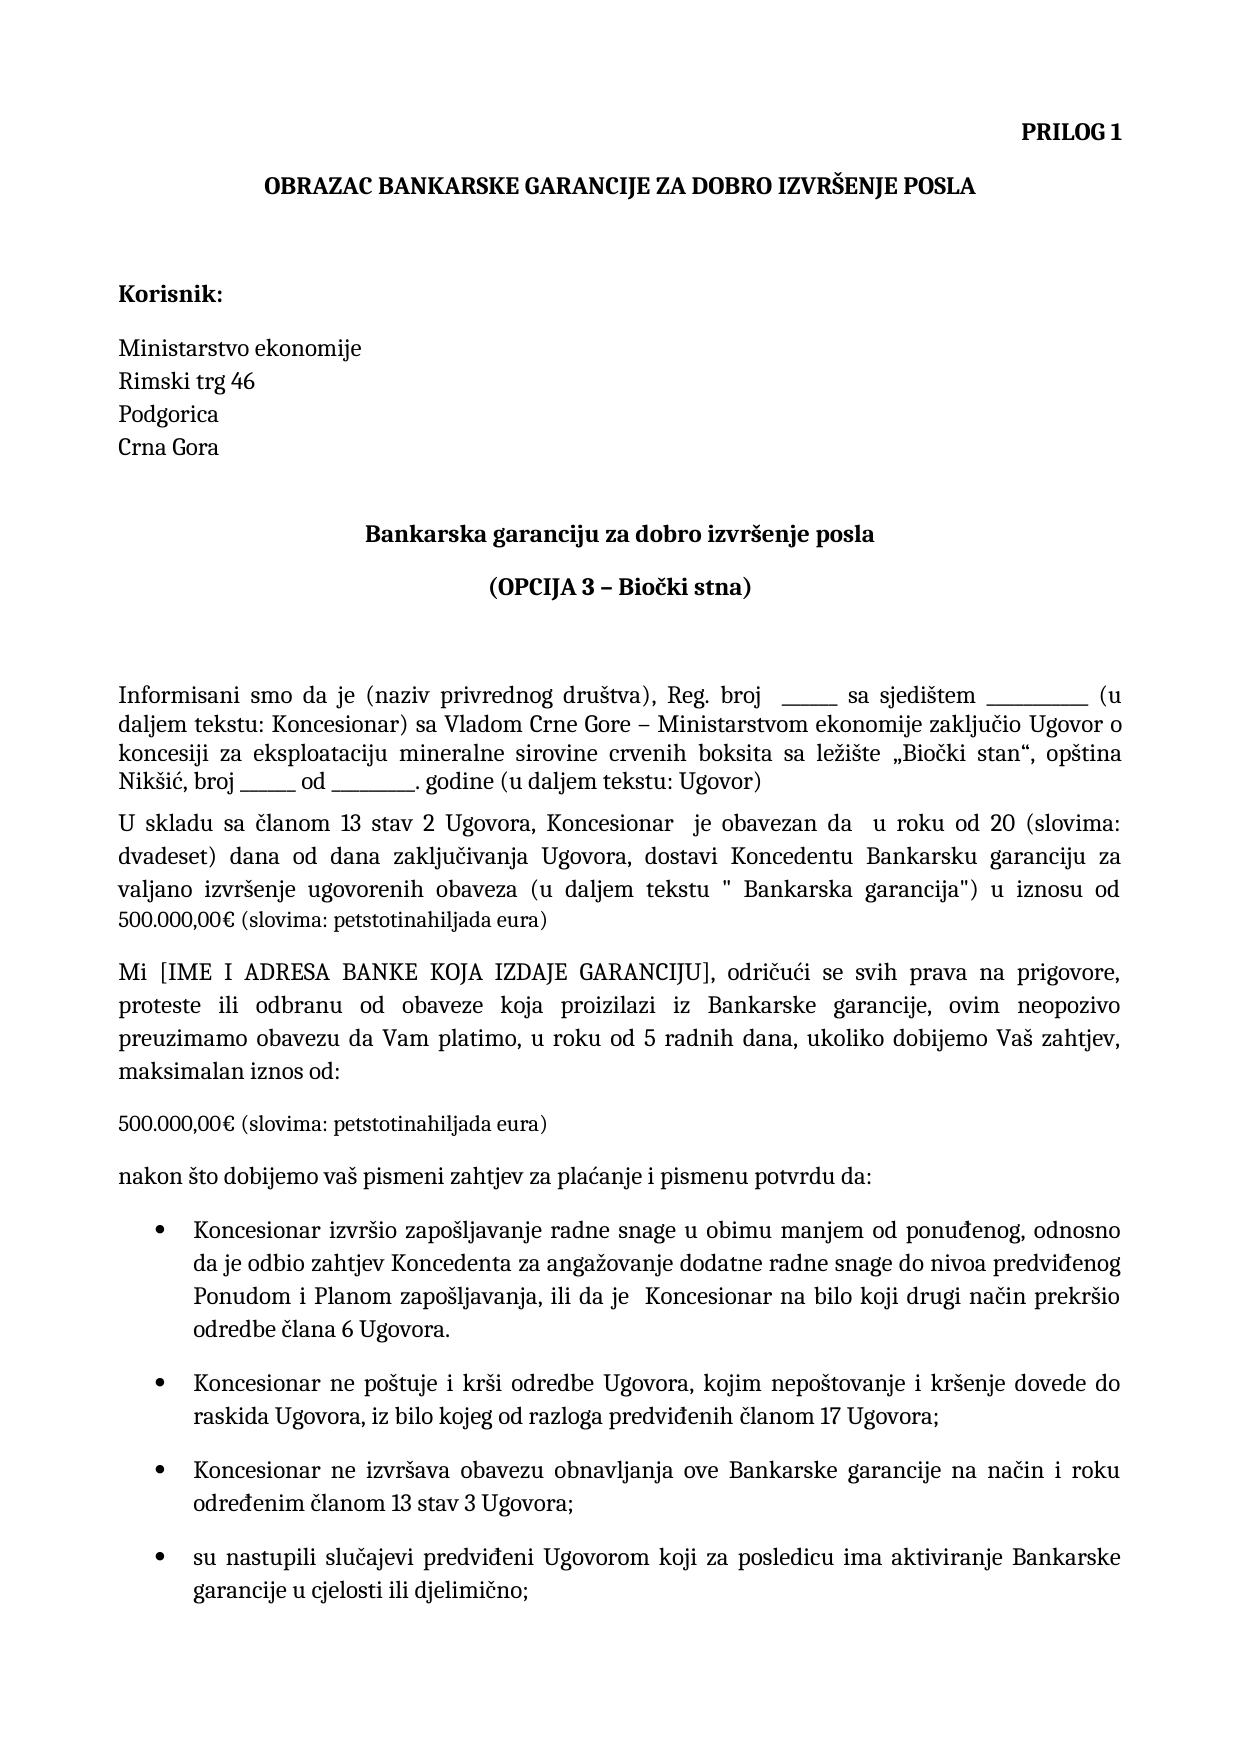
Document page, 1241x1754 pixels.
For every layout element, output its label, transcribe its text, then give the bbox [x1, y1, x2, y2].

text Podgorica [118, 399, 1122, 428]
text Ministarstvo ekonomije [118, 333, 1122, 362]
text 500.000,00€ (slovima: petstotinahiljada eura) [118, 1111, 1122, 1137]
list Koncesionar ne poštuje i krši odredbe Ugovora, kojim nepoštovanje i kršenje dovede do raskida Ugovora, iz bilo kojeg od razloga predviđenih članom 17 Ugovora; [156, 1369, 1122, 1431]
text Informisani smo da je (naziv privrednog društva), Reg. broj ______ sa sjedištem ___________ (u daljem tekstu: Koncesionar) sa Vladom Crne Gore – Ministarstvom ekonomije zaključio Ugovor o koncesiji za eksploataciju mineralne sirovine crvenih boksita sa ležište „Biočki stan“, opština Nikšić, broj ______ od _________. godine (u daljem tekstu: Ugovor) [118, 681, 1122, 796]
list Koncesionar izvršio zapošljavanje radne snage u obimu manjem od ponuđenog, odnosno da je odbio zahtjev Koncedenta za angažovanje dodatne radne snage do nivoa predviđenog Ponudom i Planom zapošljavanja, ili da je Koncesionar na bilo koji drugi način prekršio odredbe člana 6 Ugovora. [156, 1216, 1122, 1344]
text Mi [IME I ADRESA BANKE KOJA IZDAJE GARANCIJU], odričući se svih prava na prigovore, proteste ili odbranu od obaveze koja proizilazi iz Bankarske garancije, ovim neopozivo preuzimamo obavezu da Vam platimo, u roku od 5 radnih dana, ukoliko dobijemo Vaš zahtjev, maksimalan iznos od: [118, 958, 1122, 1086]
text U skladu sa članom 13 stav 2 Ugovora, Koncesionar je obavezan da u roku od 20 (slovima: dvadeset) dana od dana zaključivanja Ugovora, dostavi Koncedentu Bankarsku garanciju za valjano izvršenje ugovorenih obaveza (u daljem tekstu " Bankarska garancija") u iznosu od 500.000,00€ (slovima: petstotinahiljada eura) [118, 808, 1122, 933]
list su nastupili slučajevi predviđeni Ugovorom koji za posledicu ima aktiviranje Bankarske garancije u cjelosti ili djelimično; [156, 1543, 1122, 1604]
text nakon što dobijemo vaš pismeni zahtjev za plaćanje i pismenu potvrdu da: [118, 1162, 1122, 1191]
text PRILOG 1 [118, 118, 1122, 147]
text OBRAZAC BANKARSKE GARANCIJE ZA DOBRO IZVRŠENJE POSLA [118, 172, 1122, 201]
text Bankarska garanciju za dobro izvršenje posla [118, 519, 1122, 548]
list Koncesionar ne izvršava obavezu obnavljanja ove Bankarske garancije na način i roku određenim članom 13 stav 3 Ugovora; [156, 1456, 1122, 1518]
text Crna Gora [118, 433, 1122, 461]
text Rimski trg 46 [118, 367, 1122, 395]
text Korisnik: [118, 280, 1122, 308]
text (OPCIJA 3 – Biočki stna) [118, 573, 1122, 602]
